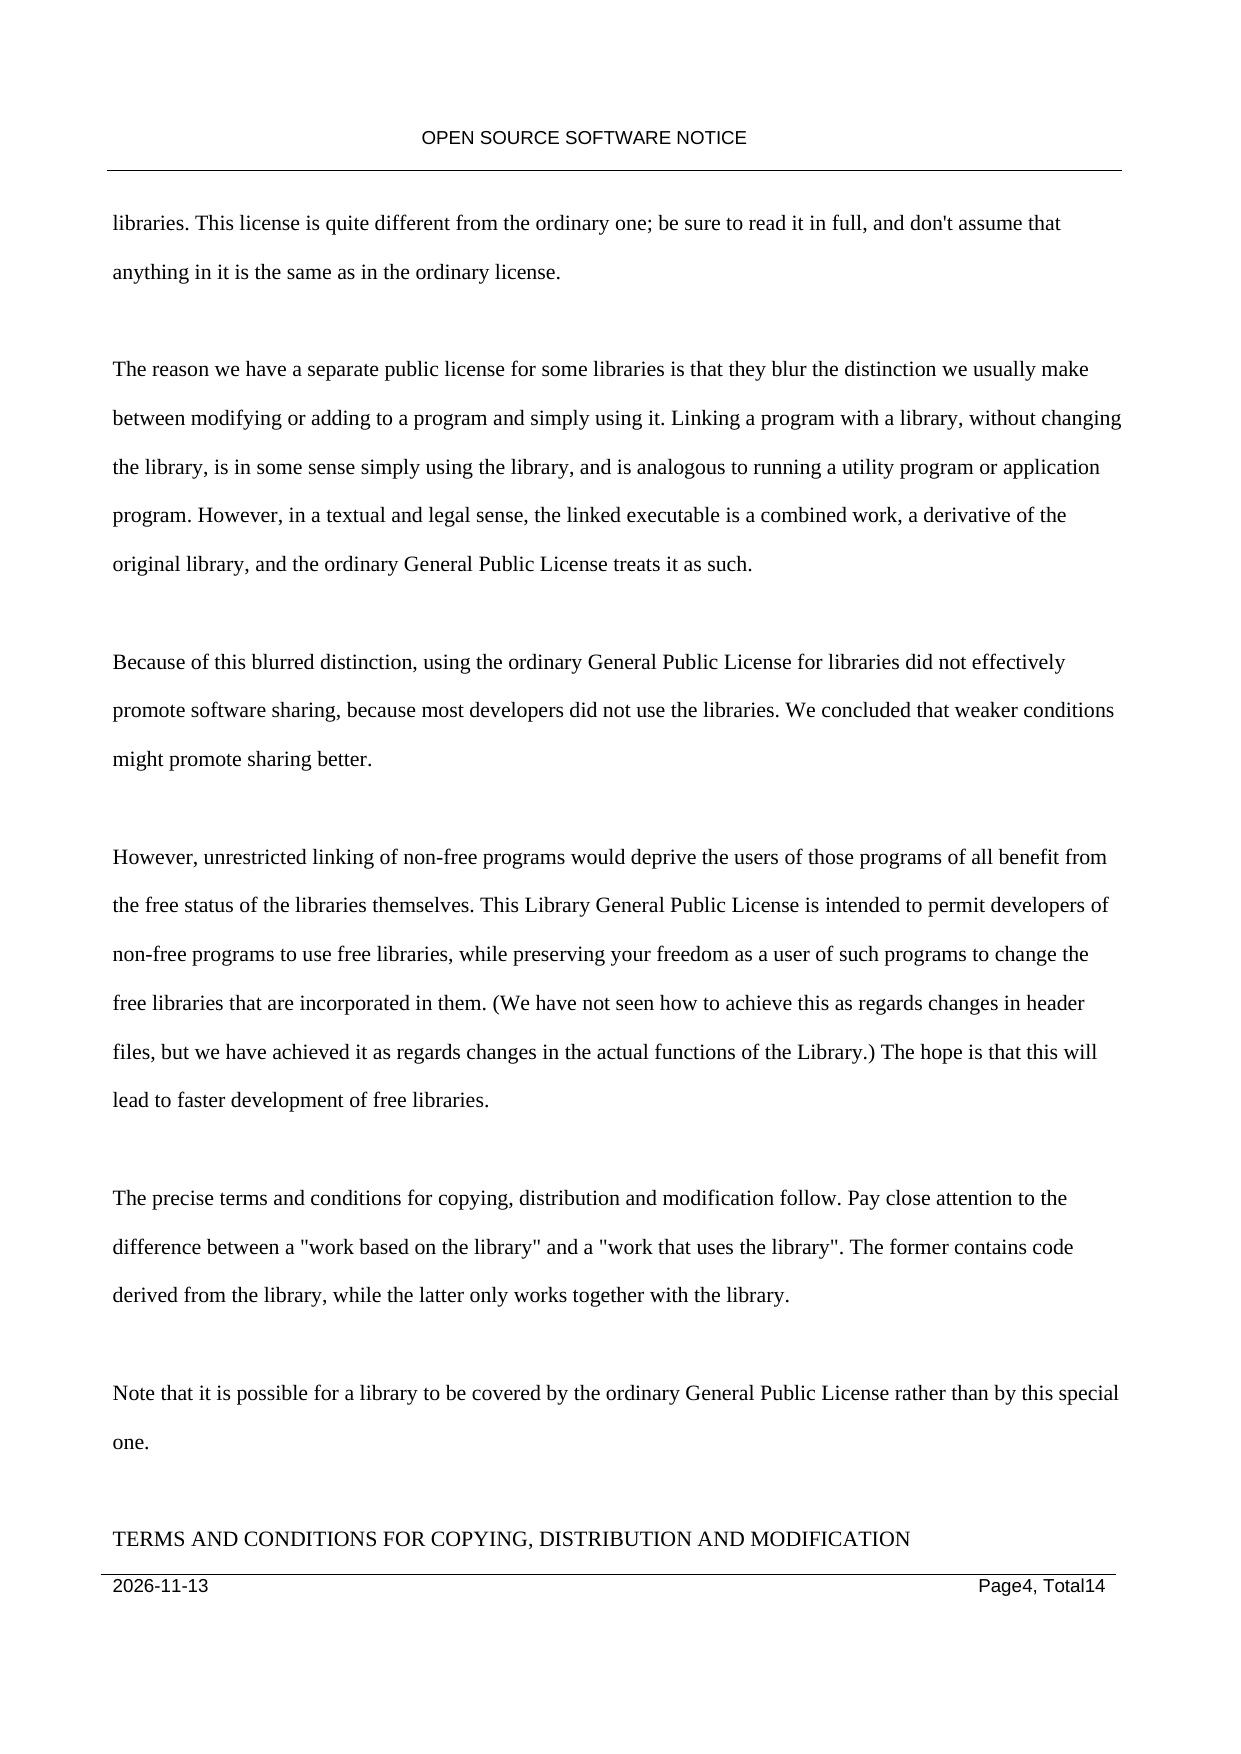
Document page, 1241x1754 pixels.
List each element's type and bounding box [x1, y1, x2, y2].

text [112, 206, 1128, 1555]
